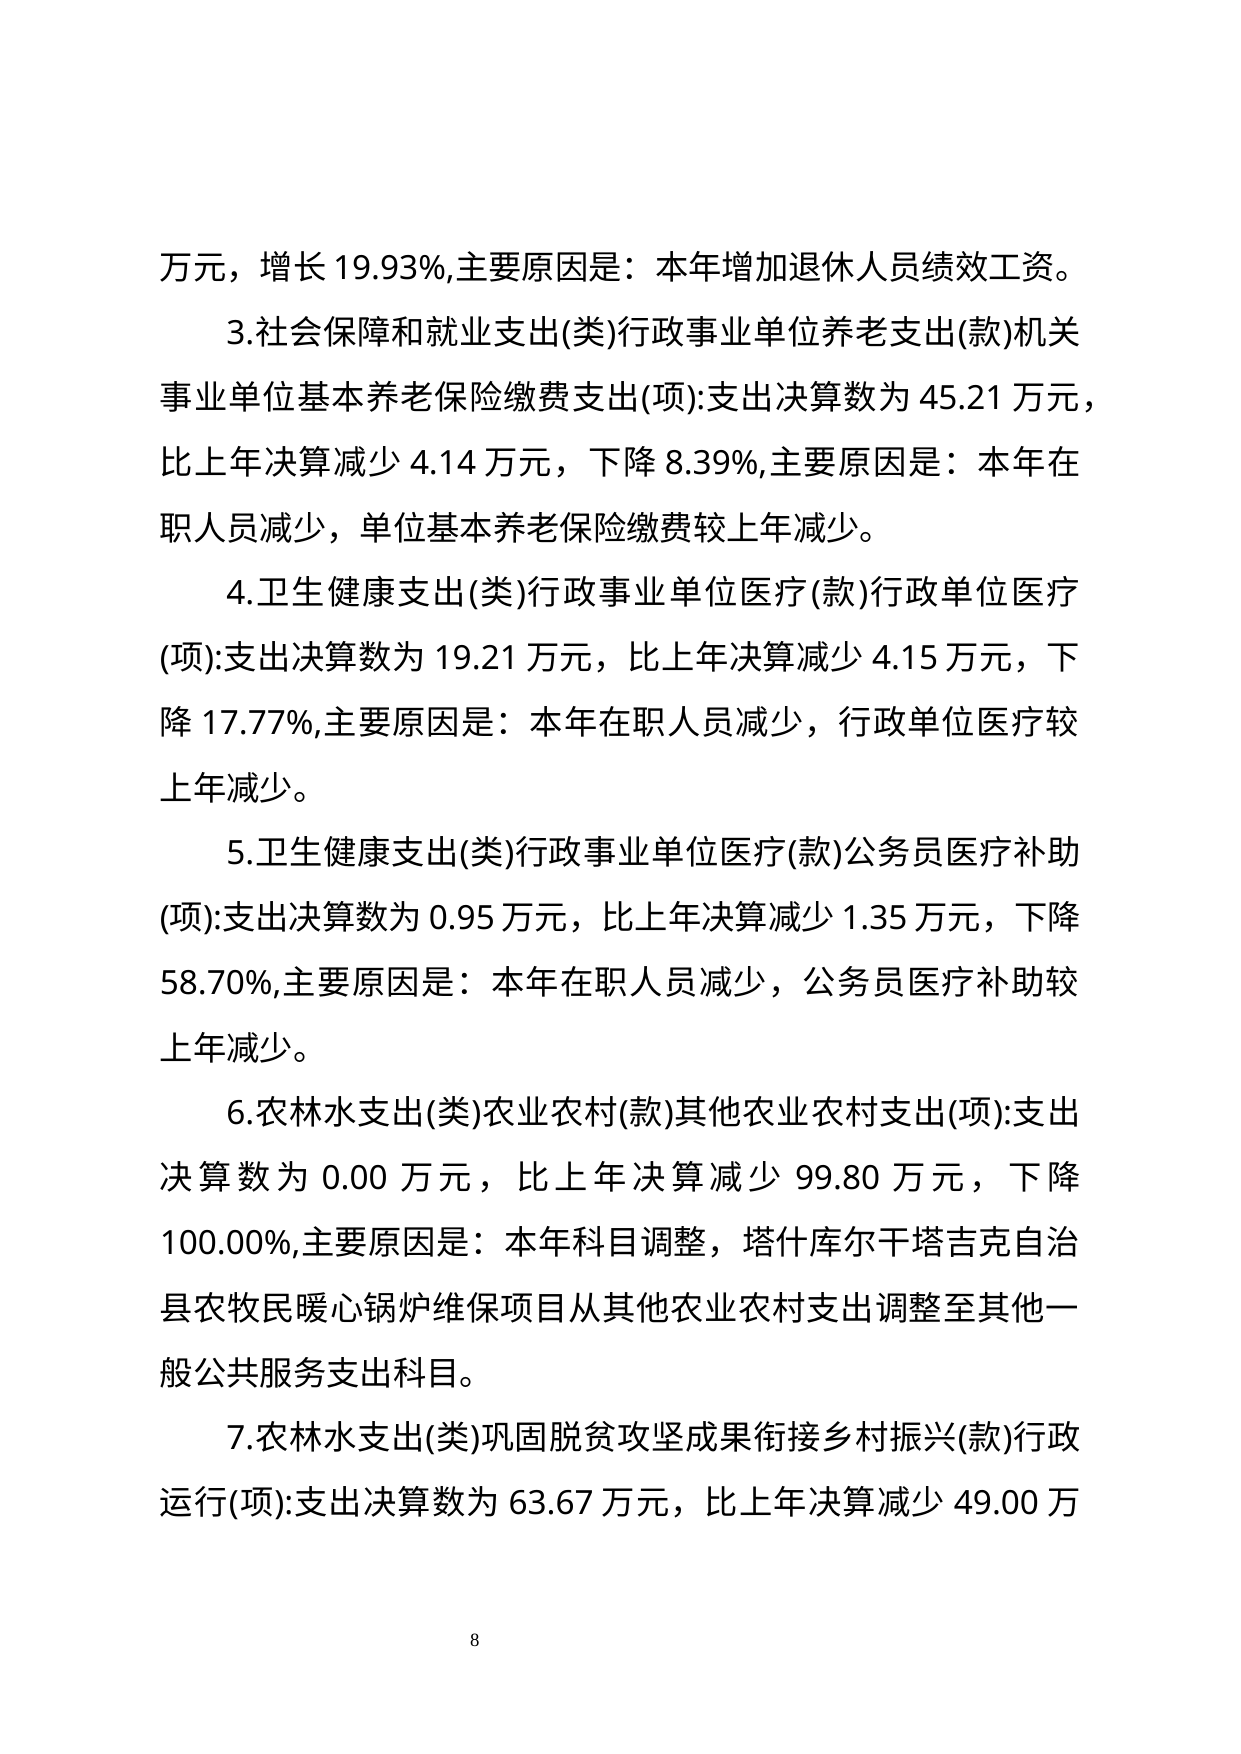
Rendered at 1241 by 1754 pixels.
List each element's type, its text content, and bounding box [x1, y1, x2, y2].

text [159, 233, 1081, 298]
text 5.卫生健康支出(类)行政事业单位医疗(款)公务员医疗补助(项):支出决算数为0.95万元，比上年决算减少1.35万元，下降58.70%,主要原因是：本年在职人员减少，公务员医疗补助较上年减少。 [159, 818, 1081, 1078]
text 4.卫生健康支出(类)行政事业单位医疗(款)行政单位医疗(项):支出决算数为19.21万元，比上年决算减少4.15万元，下降17.77%,主要原因是：本年在职人员减少，行政单位医疗较上年减少。 [159, 558, 1081, 818]
text 3.社会保障和就业支出(类)行政事业单位养老支出(款)机关事业单位基本养老保险缴费支出(项):支出决算数为45.21万元，比上年决算减少4.14万元，下降8.39%,主要原因是：本年在职人员减少，单位基本养老保险缴费较上年减少。 [159, 298, 1081, 558]
text 6.农林水支出(类)农业农村(款)其他农业农村支出(项):支出决算数为0.00万元，比上年决算减少99.80万元，下降100.00%,主要原因是：本年科目调整，塔什库尔干塔吉克自治县农牧民暖心锅炉维保项目从其他农业农村支出调整至其他一般公共服务支出科目。 [159, 1078, 1081, 1403]
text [159, 1403, 1081, 1533]
